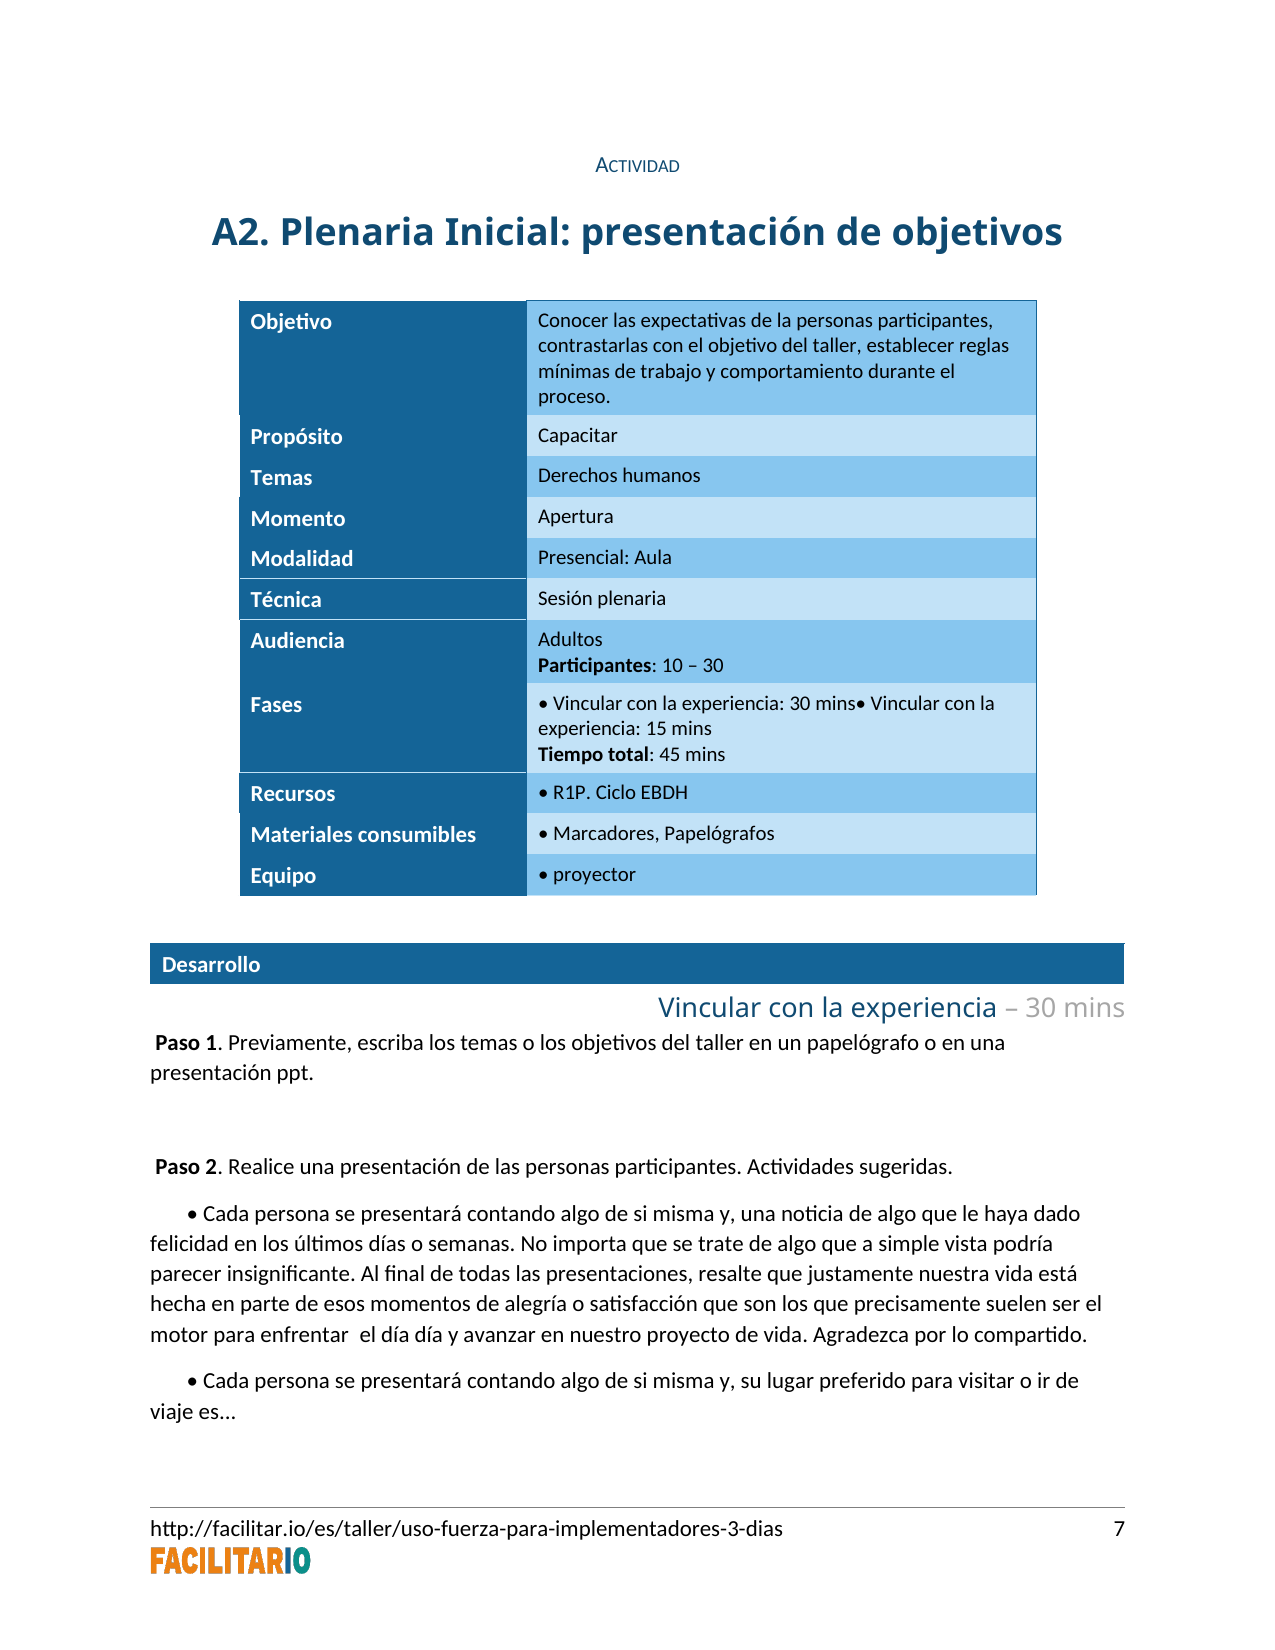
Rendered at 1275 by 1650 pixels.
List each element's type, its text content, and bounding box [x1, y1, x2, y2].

table_cell Equipo [240, 855, 526, 895]
table_cell Temas [240, 457, 526, 497]
text Paso 2. Realice una presentación de las personas participantes. Actividades sugeridas. [150, 1152, 1125, 1180]
table_header Objetivo [240, 301, 526, 415]
text • Cada persona se presentará contando algo de si misma y, su lugar preferido para visitar o ir de viaje es... [150, 1367, 1125, 1425]
table_cell • Marcadores, Papelógrafos [527, 813, 1036, 854]
table_cell • proyector [527, 854, 1036, 895]
table_cell Apertura [527, 497, 1036, 538]
table_cell Propósito [240, 416, 526, 456]
table_cell Fases [240, 684, 526, 772]
table_cell Presencial: Aula [527, 538, 1036, 578]
table_cell Recursos [240, 774, 526, 813]
text Actividad [150, 150, 1125, 178]
subtitle A2. Plenaria Inicial: presentación de objetivos [150, 205, 1125, 256]
table_cell Audiencia [240, 621, 526, 683]
table_cell • Vincular con la experiencia: 30 mins Tiempo total: 45 mins [527, 683, 1036, 772]
table_header Desarrollo [151, 944, 1124, 984]
table_cell • R1P. Ciclo EBDH [527, 773, 1036, 813]
table_cell Adultos Participantes: 10 – 30 [527, 620, 1036, 683]
picture [145, 1544, 315, 1576]
text Paso 1. Previamente, escriba los temas o los objetivos del taller en un papelógrafo o en una presentación ppt. [150, 1028, 1125, 1086]
table_cell Modalidad [240, 539, 526, 578]
table_cell Materiales consumibles [240, 814, 526, 854]
table_cell Derechos humanos [527, 456, 1036, 497]
text • Cada persona se presentará contando algo de si misma y, una noticia de algo que le haya dado felicidad en los últimos días o semanas. No importa que se trate de algo que a simple vista podría parecer insignificante. Al final de todas las presentaciones, resalte que justamente nuestra vida está hecha en parte de esos momentos de alegría o satisfacción que son los que precisamente suelen ser el motor para enfrentar el día día y avanzar en nuestro proyecto de vida. Agradezca por lo compartido. [150, 1199, 1125, 1348]
subtitle Vincular con la experiencia – 30 mins [150, 988, 1125, 1025]
table_cell Sesión plenaria [527, 579, 1036, 619]
table_cell Momento [240, 498, 526, 538]
table_cell Técnica [240, 580, 526, 619]
table_header Conocer las expectativas de la personas participantes, contrastarlas con el objetivo del taller, establecer reglas mínimas de trabajo y comportamiento durante el proceso. [527, 301, 1036, 415]
table_cell Capacitar [527, 415, 1036, 456]
